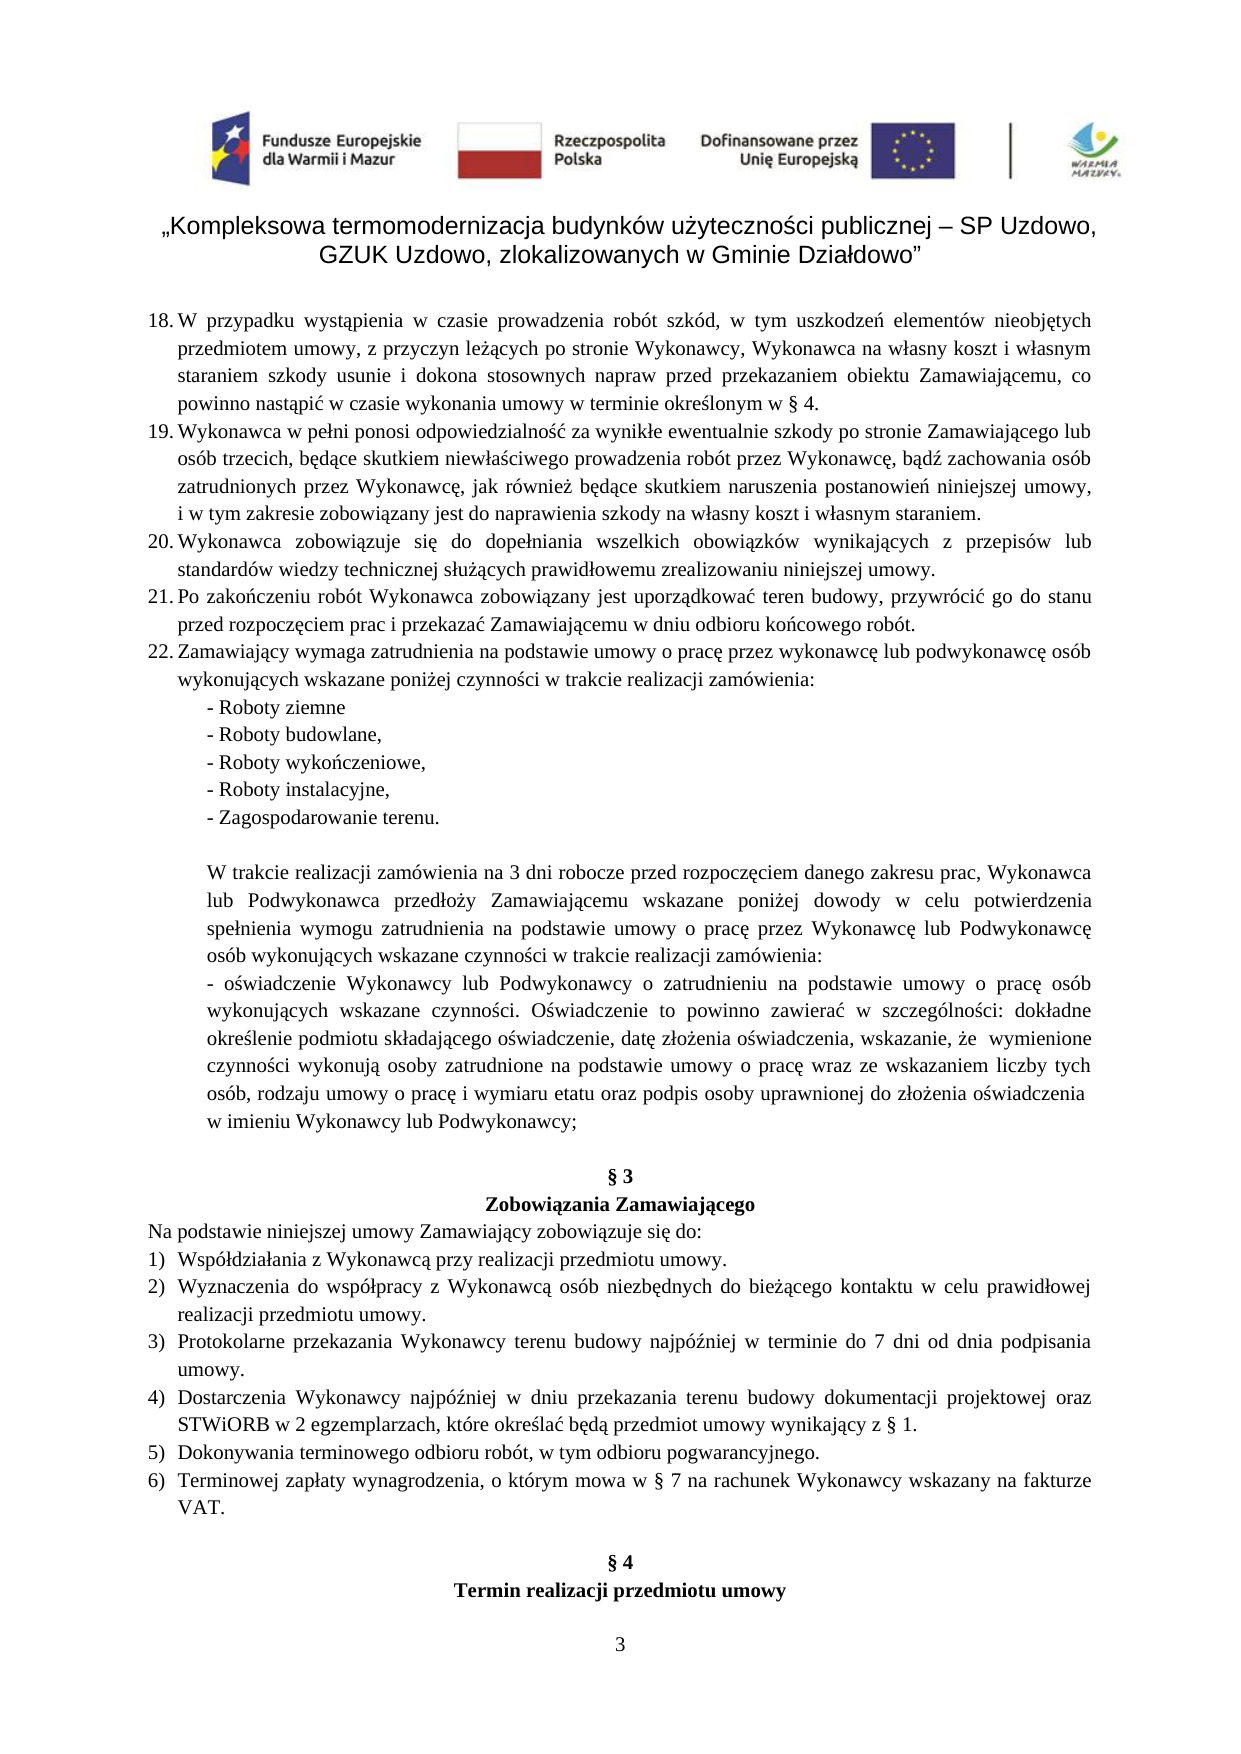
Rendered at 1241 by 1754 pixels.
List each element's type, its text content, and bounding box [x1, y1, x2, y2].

text - Roboty ziemne [207, 694, 1093, 719]
text - Roboty wykończeniowe, [207, 750, 1093, 774]
text W trakcie realizacji zamówienia na 3 dni robocze przed rozpoczęciem danego zakresu prac, Wykonawca lub Podwykonawca przedłoży Zamawiającemu wskazane poniżej dowody w celu potwierdzenia spełnienia wymogu zatrudnienia na podstawie umowy o pracę przez Wykonawcę lub Podwykonawcę osób wykonujących wskazane czynności w trakcie realizacji zamówienia: [207, 860, 1093, 967]
text § 4 [148, 1550, 1093, 1574]
text - Roboty instalacyjne, [207, 777, 1093, 801]
text - Roboty budowlane, [207, 722, 1093, 746]
list Wykonawca w pełni ponosi odpowiedzialność za wynikłe ewentualnie szkody po stronie Zamawiającego lub osób trzecich, będące skutkiem niewłaściwego prowadzenia robót przez Wykonawcę, bądź zachowania osób zatrudnionych przez Wykonawcę, jak również będące skutkiem naruszenia postanowień niniejszej umowy, i w tym zakresie zobowiązany jest do naprawienia szkody na własny koszt i własnym staraniem. [148, 418, 1093, 525]
list Protokolarne przekazania Wykonawcy terenu budowy najpóźniej w terminie do 7 dni od dnia podpisania umowy. [148, 1329, 1093, 1381]
text § 3 [148, 1164, 1093, 1188]
list W przypadku wystąpienia w czasie prowadzenia robót szkód, w tym uszkodzeń elementów nieobjętych przedmiotem umowy, z przyczyn leżących po stronie Wykonawcy, Wykonawca na własny koszt i własnym staraniem szkody usunie i dokona stosownych napraw przed przekazaniem obiektu Zamawiającemu, co powinno nastąpić w czasie wykonania umowy w terminie określonym w § 4. [148, 308, 1093, 415]
list Po zakończeniu robót Wykonawca zobowiązany jest uporządkować teren budowy, przywrócić go do stanu przed rozpoczęciem prac i przekazać Zamawiającemu w dniu odbioru końcowego robót. [148, 584, 1093, 636]
text - oświadczenie Wykonawcy lub Podwykonawcy o zatrudnieniu na podstawie umowy o pracę osób wykonujących wskazane czynności. Oświadczenie to powinno zawierać w szczególności: dokładne określenie podmiotu składającego oświadczenie, datę złożenia oświadczenia, wskazanie, że wymienione czynności wykonują osoby zatrudnione na podstawie umowy o pracę wraz ze wskazaniem liczby tych osób, rodzaju umowy o pracę i wymiaru etatu oraz podpis osoby uprawnionej do złożenia oświadczenia w imieniu Wykonawcy lub Podwykonawcy; [207, 971, 1093, 1133]
list Terminowej zapłaty wynagrodzenia, o którym mowa w § 7 na rachunek Wykonawcy wskazany na fakturze VAT. [148, 1467, 1093, 1519]
text - Zagospodarowanie terenu. [207, 805, 1093, 829]
text Na podstawie niniejszej umowy Zamawiający zobowiązuje się do: [148, 1219, 1093, 1243]
list Dokonywania terminowego odbioru robót, w tym odbioru pogwarancyjnego. [148, 1440, 1093, 1464]
text Termin realizacji przedmiotu umowy [148, 1578, 1093, 1602]
text Zobowiązania Zamawiającego [148, 1191, 1093, 1216]
list Współdziałania z Wykonawcą przy realizacji przedmiotu umowy. [148, 1247, 1093, 1271]
list Dostarczenia Wykonawcy najpóźniej w dniu przekazania terenu budowy dokumentacji projektowej oraz STWiORB w 2 egzemplarzach, które określać będą przedmiot umowy wynikający z § 1. [148, 1385, 1093, 1436]
picture [194, 93, 1140, 204]
list Wyznaczenia do współpracy z Wykonawcą osób niezbędnych do bieżącego kontaktu w celu prawidłowej realizacji przedmiotu umowy. [148, 1274, 1093, 1326]
list Zamawiający wymaga zatrudnienia na podstawie umowy o pracę przez wykonawcę lub podwykonawcę osób wykonujących wskazane poniżej czynności w trakcie realizacji zamówienia: [148, 639, 1093, 691]
list Wykonawca zobowiązuje się do dopełniania wszelkich obowiązków wynikających z przepisów lub standardów wiedzy technicznej służących prawidłowemu zrealizowaniu niniejszej umowy. [148, 529, 1093, 581]
